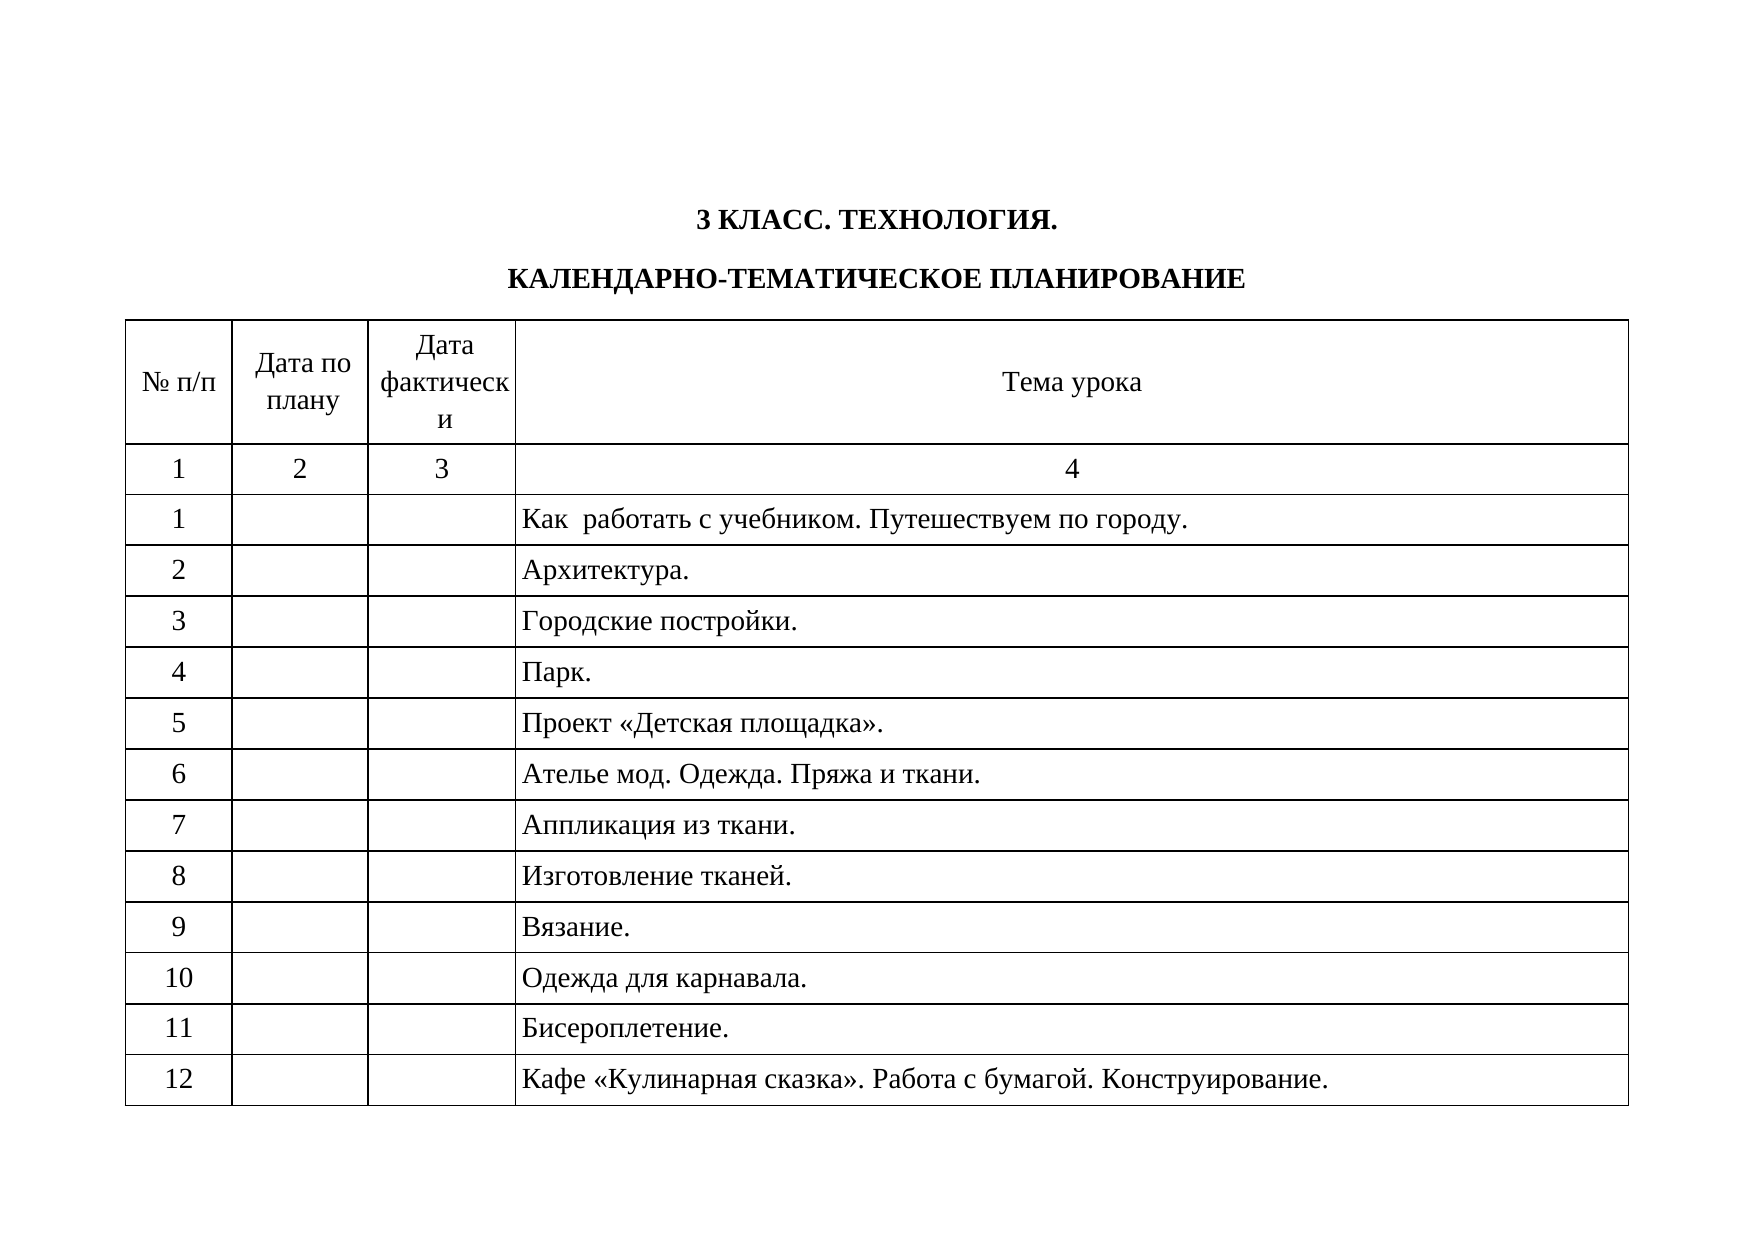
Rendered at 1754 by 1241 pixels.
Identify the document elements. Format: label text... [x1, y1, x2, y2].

table_cell [233, 597, 367, 646]
text 3 класс. Технология. [118, 202, 1636, 236]
table_cell [233, 903, 367, 952]
table_cell [233, 1055, 367, 1105]
table_header Дата фактически [369, 321, 515, 443]
table_header Тема урока [516, 321, 1628, 443]
table_cell Ателье мод. Одежда. Пряжа и ткани. [516, 750, 1628, 799]
table_cell 12 [126, 1055, 231, 1105]
table_cell Проект «Детская площадка». [516, 699, 1628, 748]
table_cell 1 [126, 495, 231, 544]
table_cell [233, 546, 367, 595]
table_cell 2 [126, 546, 231, 595]
table_cell [233, 648, 367, 697]
table_cell [369, 546, 515, 595]
table_cell [233, 495, 367, 544]
table_cell [369, 750, 515, 799]
table_cell [233, 699, 367, 748]
table_cell [233, 1005, 367, 1054]
text календарно-тематическое планирование [118, 261, 1636, 294]
table_cell Аппликация из ткани. [516, 801, 1628, 850]
table_cell Кафе «Кулинарная сказка». Работа с бумагой. Конструирование. [516, 1055, 1628, 1105]
table_cell [369, 1005, 515, 1054]
table_cell [233, 801, 367, 850]
table_cell 9 [126, 903, 231, 952]
table_cell [369, 597, 515, 646]
table_cell Вязание. [516, 903, 1628, 952]
table_cell [369, 903, 515, 952]
table_cell 6 [126, 750, 231, 799]
table_cell 4 [126, 648, 231, 697]
table_cell 7 [126, 801, 231, 850]
table_cell 2 [233, 445, 367, 493]
table_cell Архитектура. [516, 546, 1628, 595]
table_cell [369, 801, 515, 850]
table_cell [369, 852, 515, 901]
table_cell 1 [126, 445, 231, 493]
table_header № п/п [126, 321, 231, 443]
table_cell [369, 953, 515, 1003]
table_cell [233, 852, 367, 901]
table_cell [369, 1055, 515, 1105]
table_cell Городские постройки. [516, 597, 1628, 646]
table_cell [233, 750, 367, 799]
table_header Дата по плану [233, 321, 367, 443]
table_cell Бисероплетение. [516, 1005, 1628, 1054]
table_cell Одежда для карнавала. [516, 953, 1628, 1003]
table_cell [369, 699, 515, 748]
table_cell Парк. [516, 648, 1628, 697]
table_cell 8 [126, 852, 231, 901]
table_cell Изготовление тканей. [516, 852, 1628, 901]
table_cell 3 [126, 597, 231, 646]
table_cell 3 [369, 445, 515, 493]
table_cell 10 [126, 953, 231, 1003]
table_cell [369, 495, 515, 544]
table_cell [233, 953, 367, 1003]
table_cell 4 [516, 445, 1628, 493]
table_cell 5 [126, 699, 231, 748]
table_cell 11 [126, 1005, 231, 1054]
table_cell Как работать с учебником. Путешествуем по городу. [516, 495, 1628, 544]
table_cell [369, 648, 515, 697]
